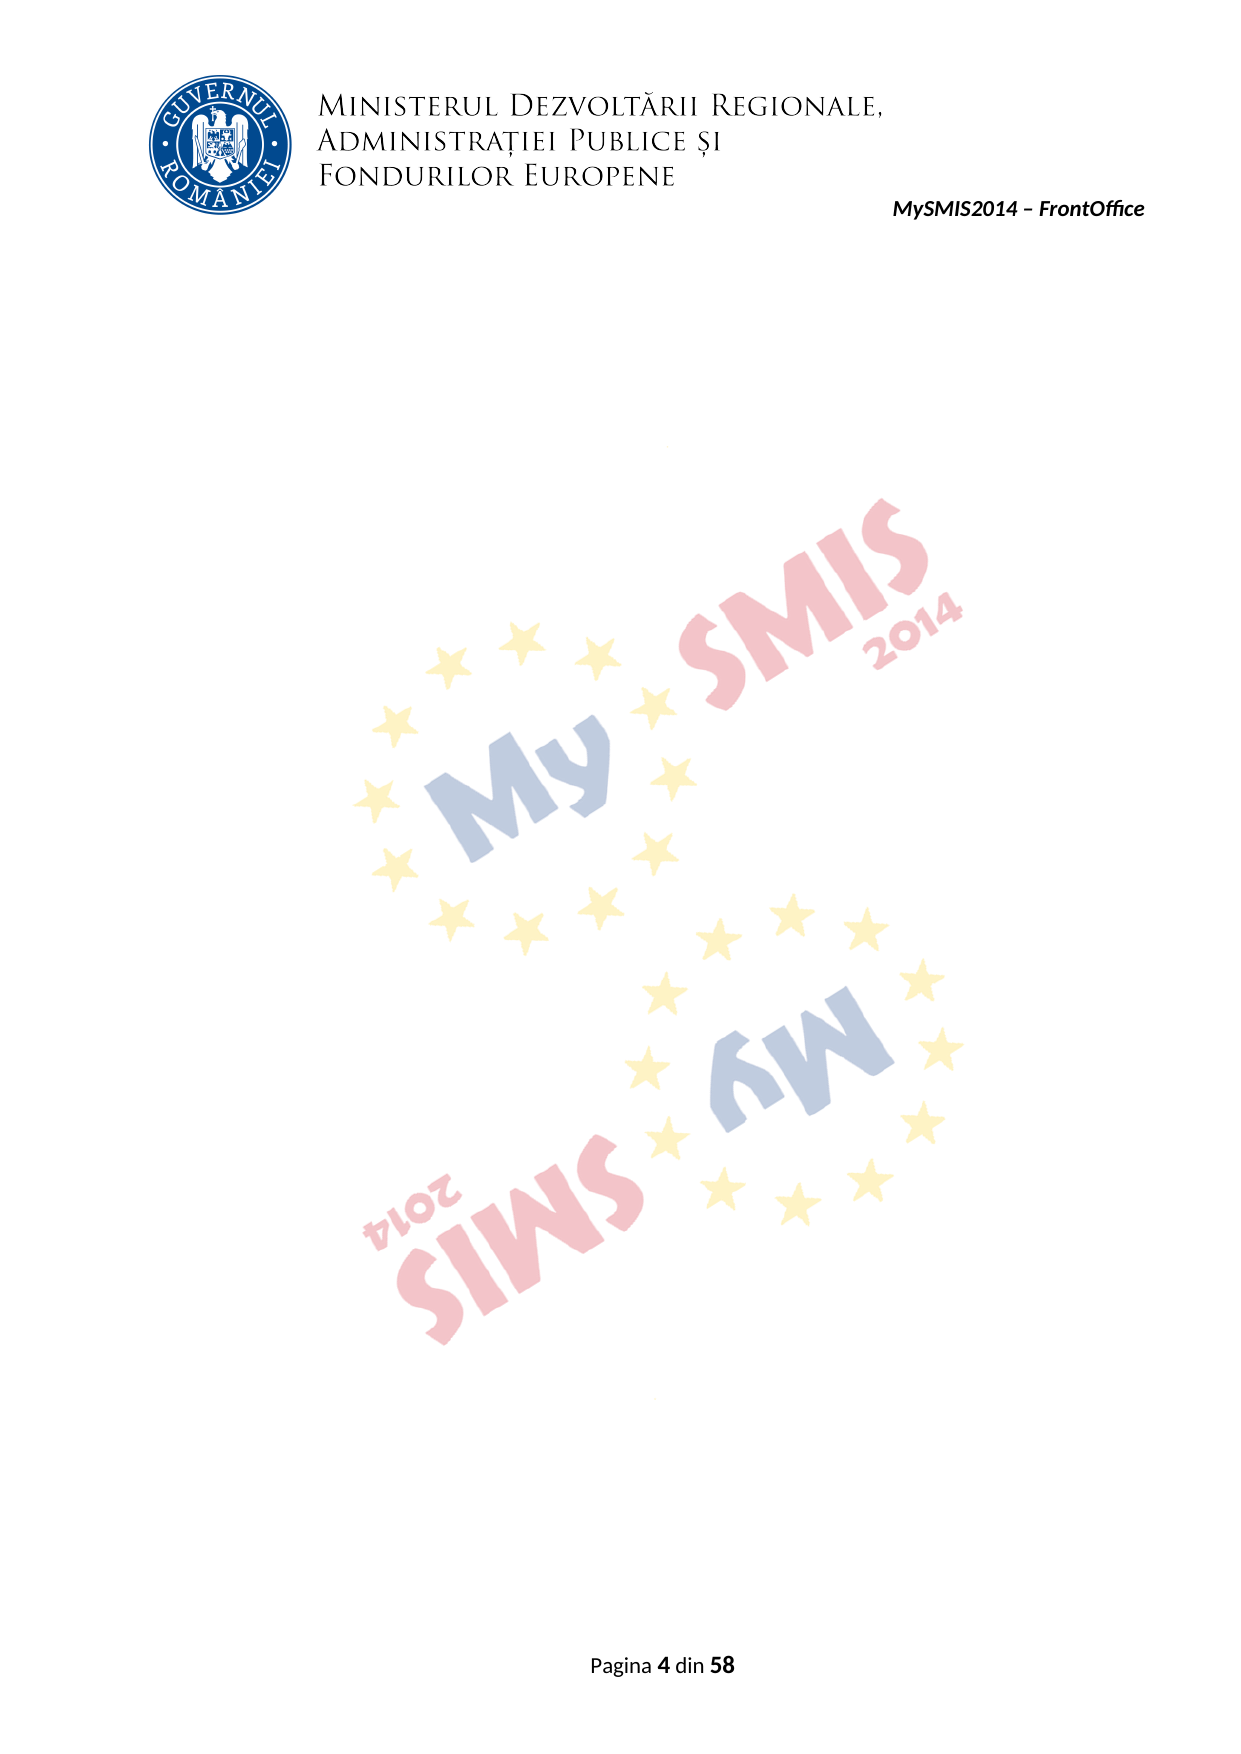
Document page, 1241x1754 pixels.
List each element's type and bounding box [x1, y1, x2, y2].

picture [155, 302, 1159, 1540]
picture [147, 73, 893, 216]
